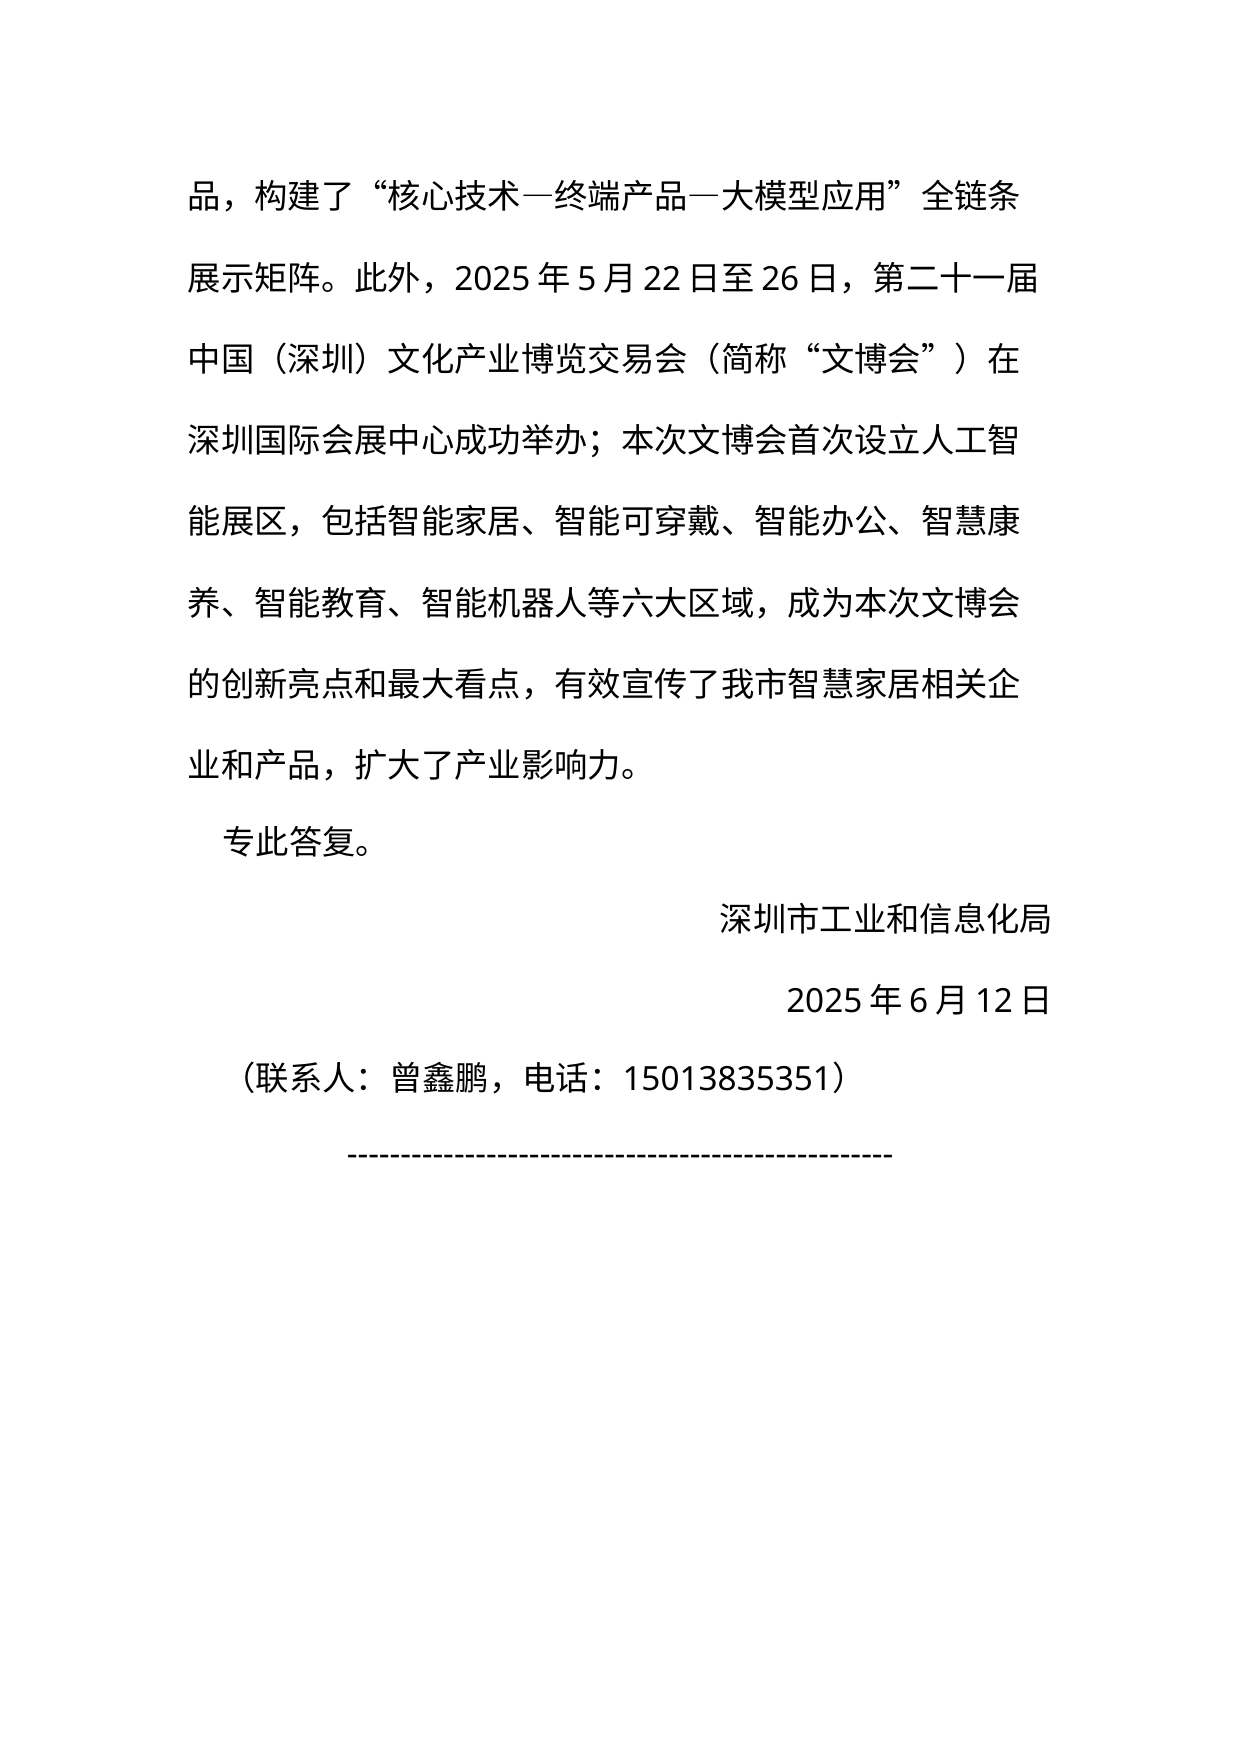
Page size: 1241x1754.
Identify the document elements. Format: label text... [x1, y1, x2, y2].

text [187, 162, 1053, 796]
text 深圳市工业和信息化局 2025年6月12日 [187, 885, 1053, 1031]
text 专此答复。 [187, 808, 1053, 873]
text （联系人：曾鑫鹏，电话：15013835351） [187, 1043, 1053, 1108]
text --------------------------------------------------- [187, 1120, 1053, 1185]
